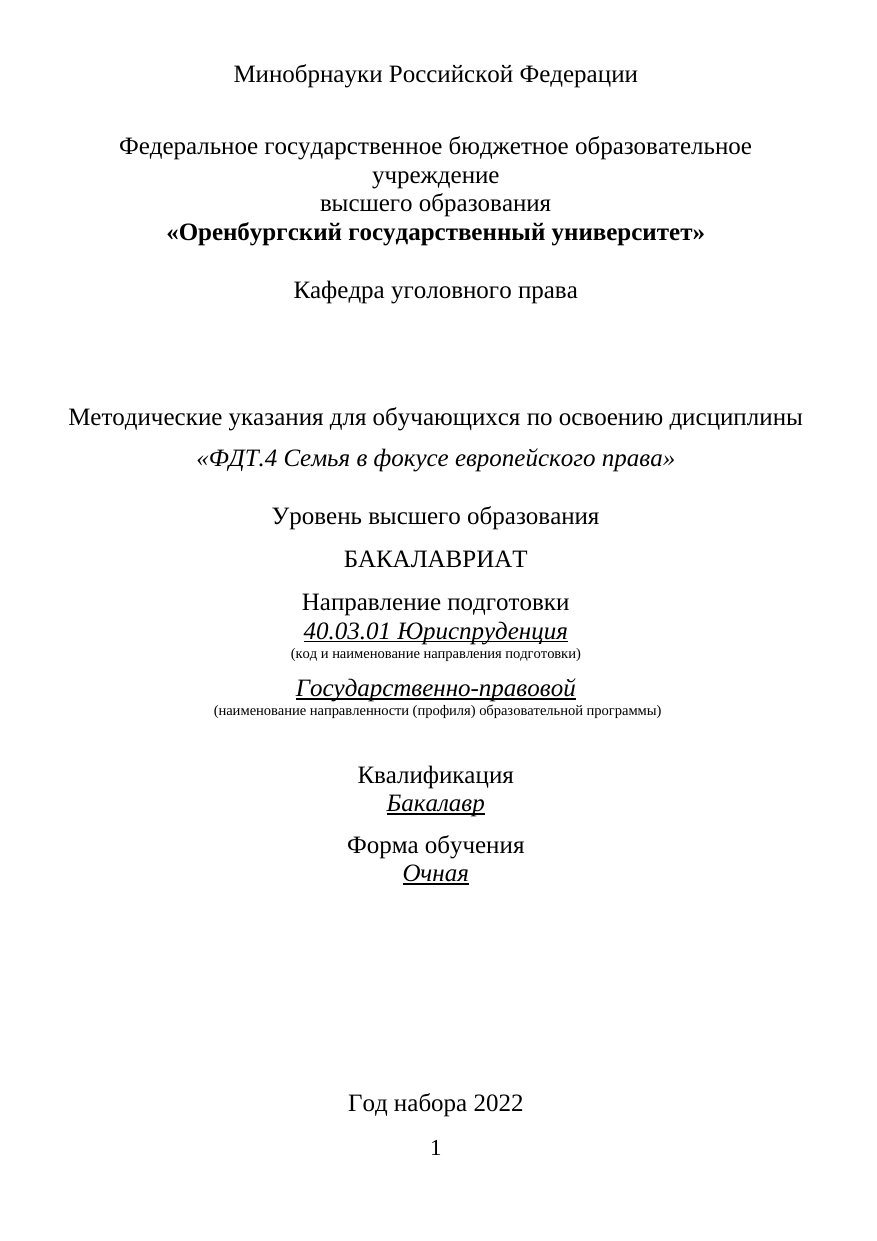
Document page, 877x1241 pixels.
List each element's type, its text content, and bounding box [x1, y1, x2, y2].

text Кафедра уголовного права [53, 275, 818, 303]
text Год набора 2022 [53, 1088, 818, 1117]
text Бакалавр [53, 788, 818, 817]
text Минобрнауки Российской Федерации [53, 59, 818, 88]
text Уровень высшего образования [53, 501, 818, 530]
text Форма обучения [53, 830, 818, 858]
text Квалификация [53, 760, 818, 788]
text 40.03.01 Юриспруденция [53, 616, 818, 645]
text «Оренбургский государственный университет» [53, 217, 818, 246]
text Методические указания для обучающихся по освоению дисциплины [53, 402, 818, 431]
text Направление подготовки [53, 587, 818, 616]
text Федеральное государственное бюджетное образовательное учреждение [53, 131, 818, 188]
text (наименование направленности (профиля) образовательной программы) [53, 702, 818, 731]
text (код и наименование направления подготовки) [53, 645, 818, 673]
text БАКАЛАВРИАТ [53, 544, 818, 573]
text Очная [53, 858, 818, 887]
text «ФДТ.4 Семья в фокусе европейского права» [53, 443, 818, 472]
text Государственно-правовой [53, 673, 818, 702]
text высшего образования [53, 188, 818, 217]
